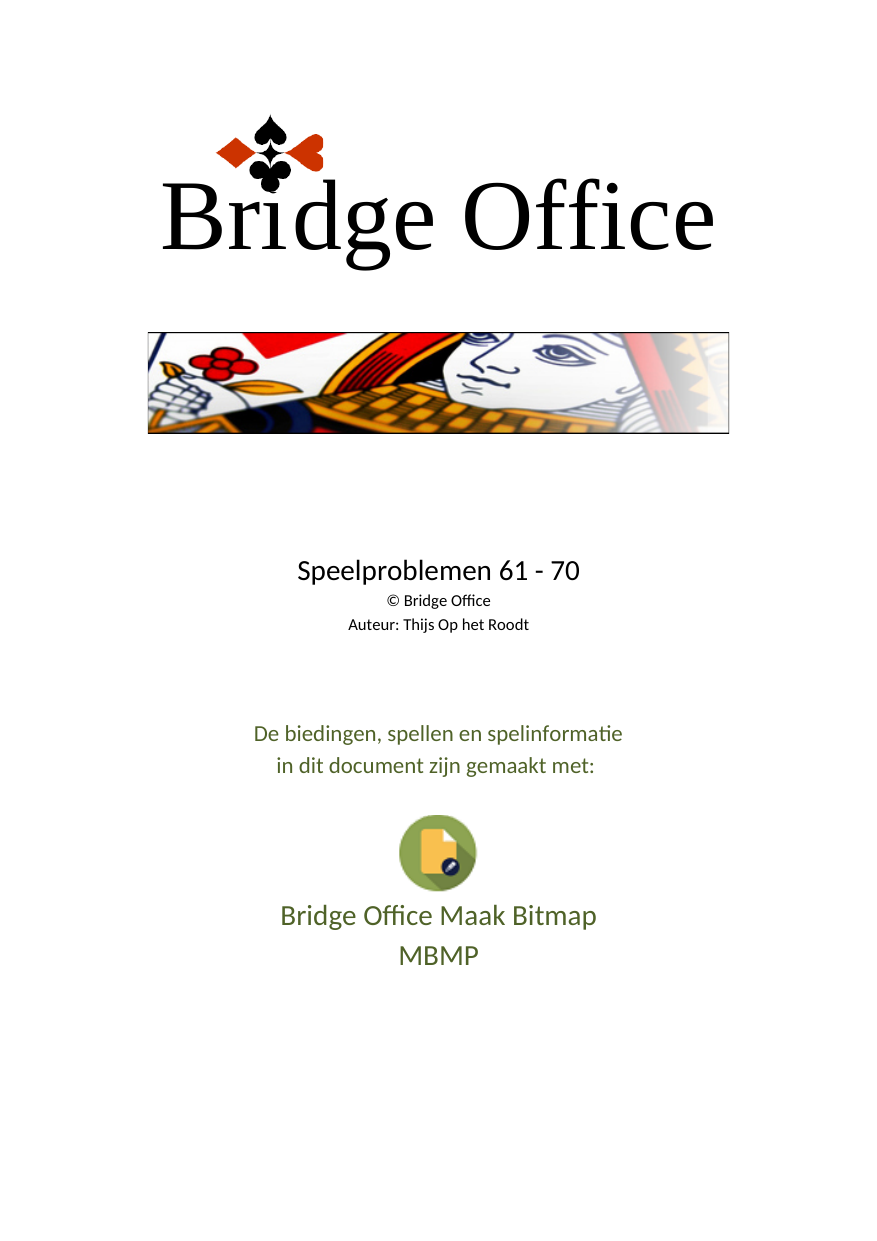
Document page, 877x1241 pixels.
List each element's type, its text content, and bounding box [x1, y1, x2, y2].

text De biedingen, spellen en spelinformatie in dit document zijn gemaakt met: [148, 719, 729, 812]
text Speelproblemen 61 - 70 © Bridge Office Auteur: Thijs Op het Roodt [148, 552, 729, 634]
picture [147, 332, 730, 434]
text Bridge Office Maak Bitmap MBMP [148, 897, 729, 973]
picture [398, 815, 479, 893]
